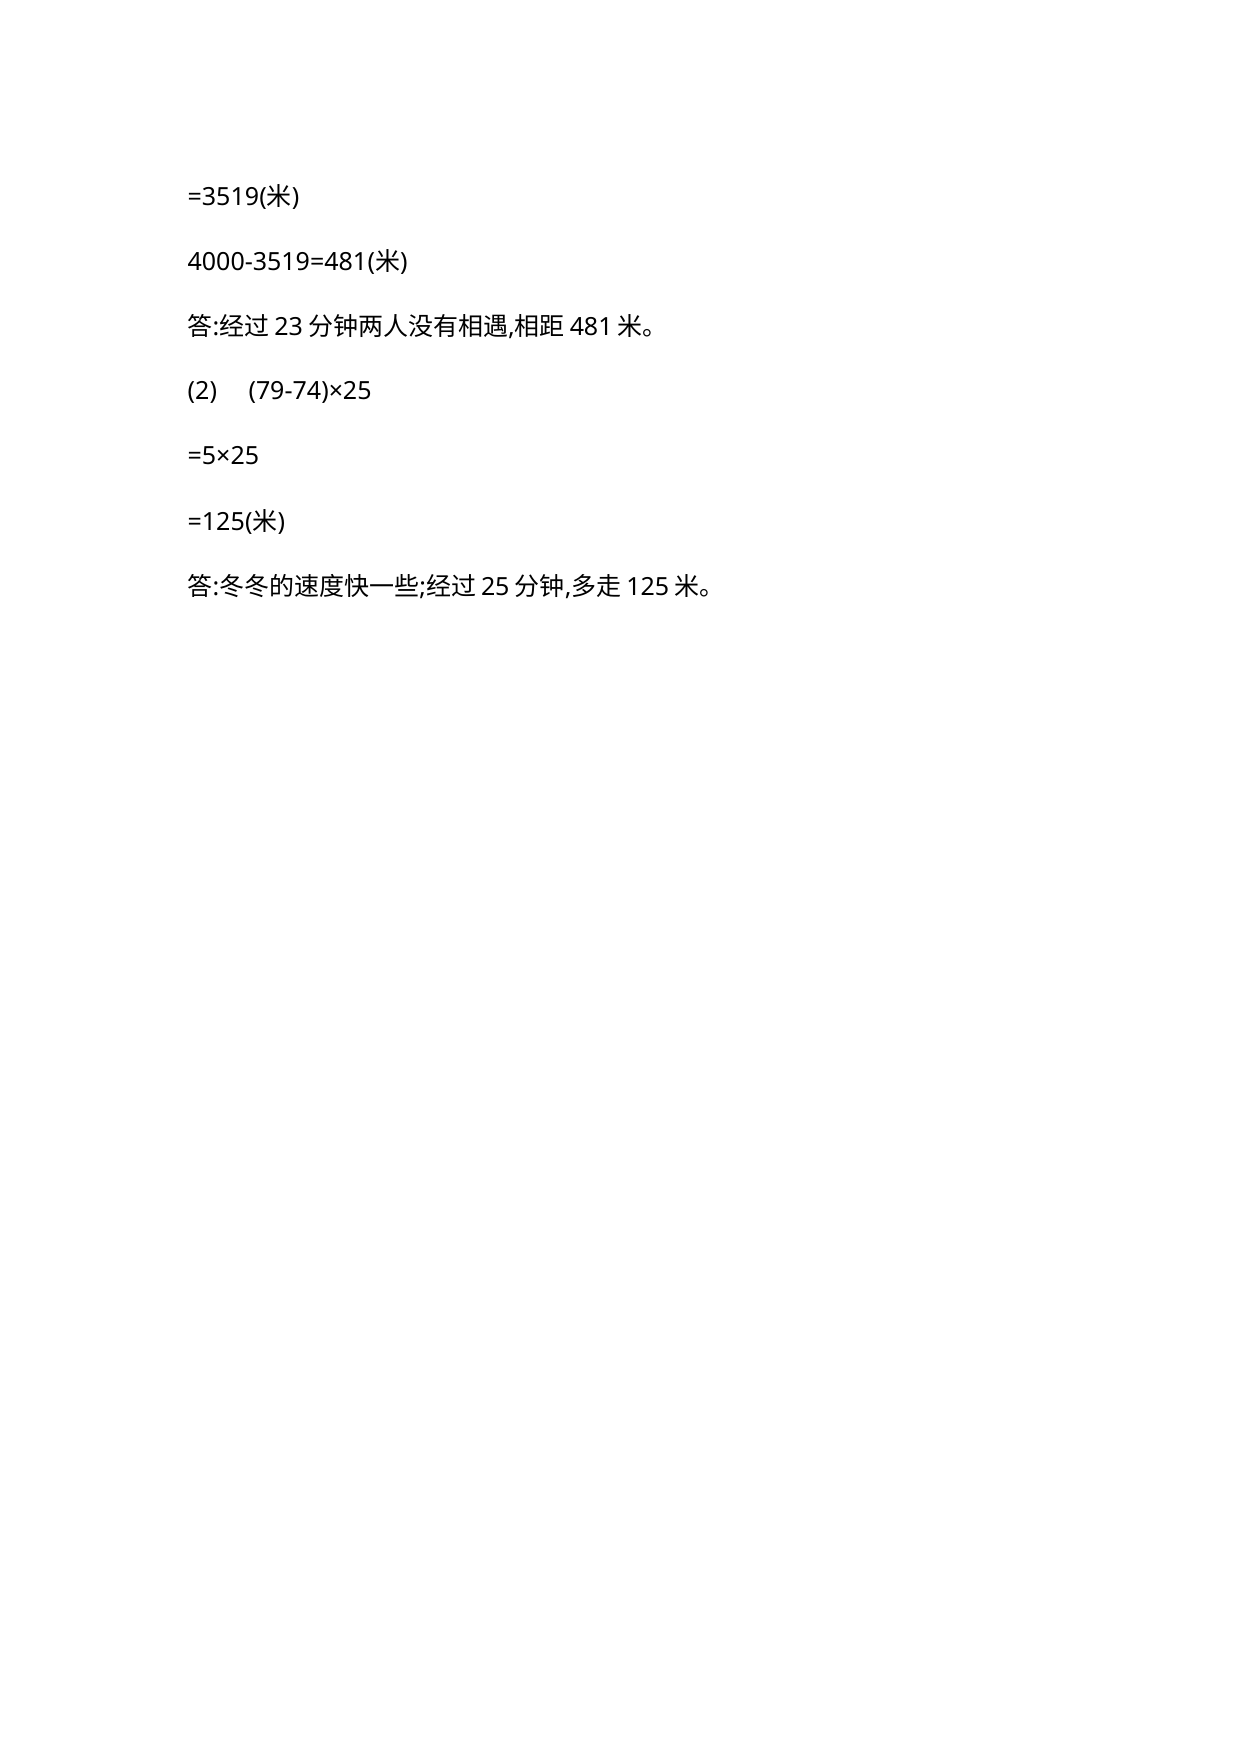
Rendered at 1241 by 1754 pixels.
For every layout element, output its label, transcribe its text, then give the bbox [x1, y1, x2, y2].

text 答:经过23分钟两人没有相遇,相距481米。 [187, 292, 1053, 357]
text 4000-3519=481(米) [187, 227, 1053, 292]
text =5×25 [187, 422, 1053, 487]
text =125(米) [187, 487, 1053, 552]
text =3519(米) [187, 162, 1053, 227]
text 答:冬冬的速度快一些;经过25分钟,多走125米。 [187, 552, 1053, 617]
text (2) (79-74)×25 [187, 357, 1053, 422]
